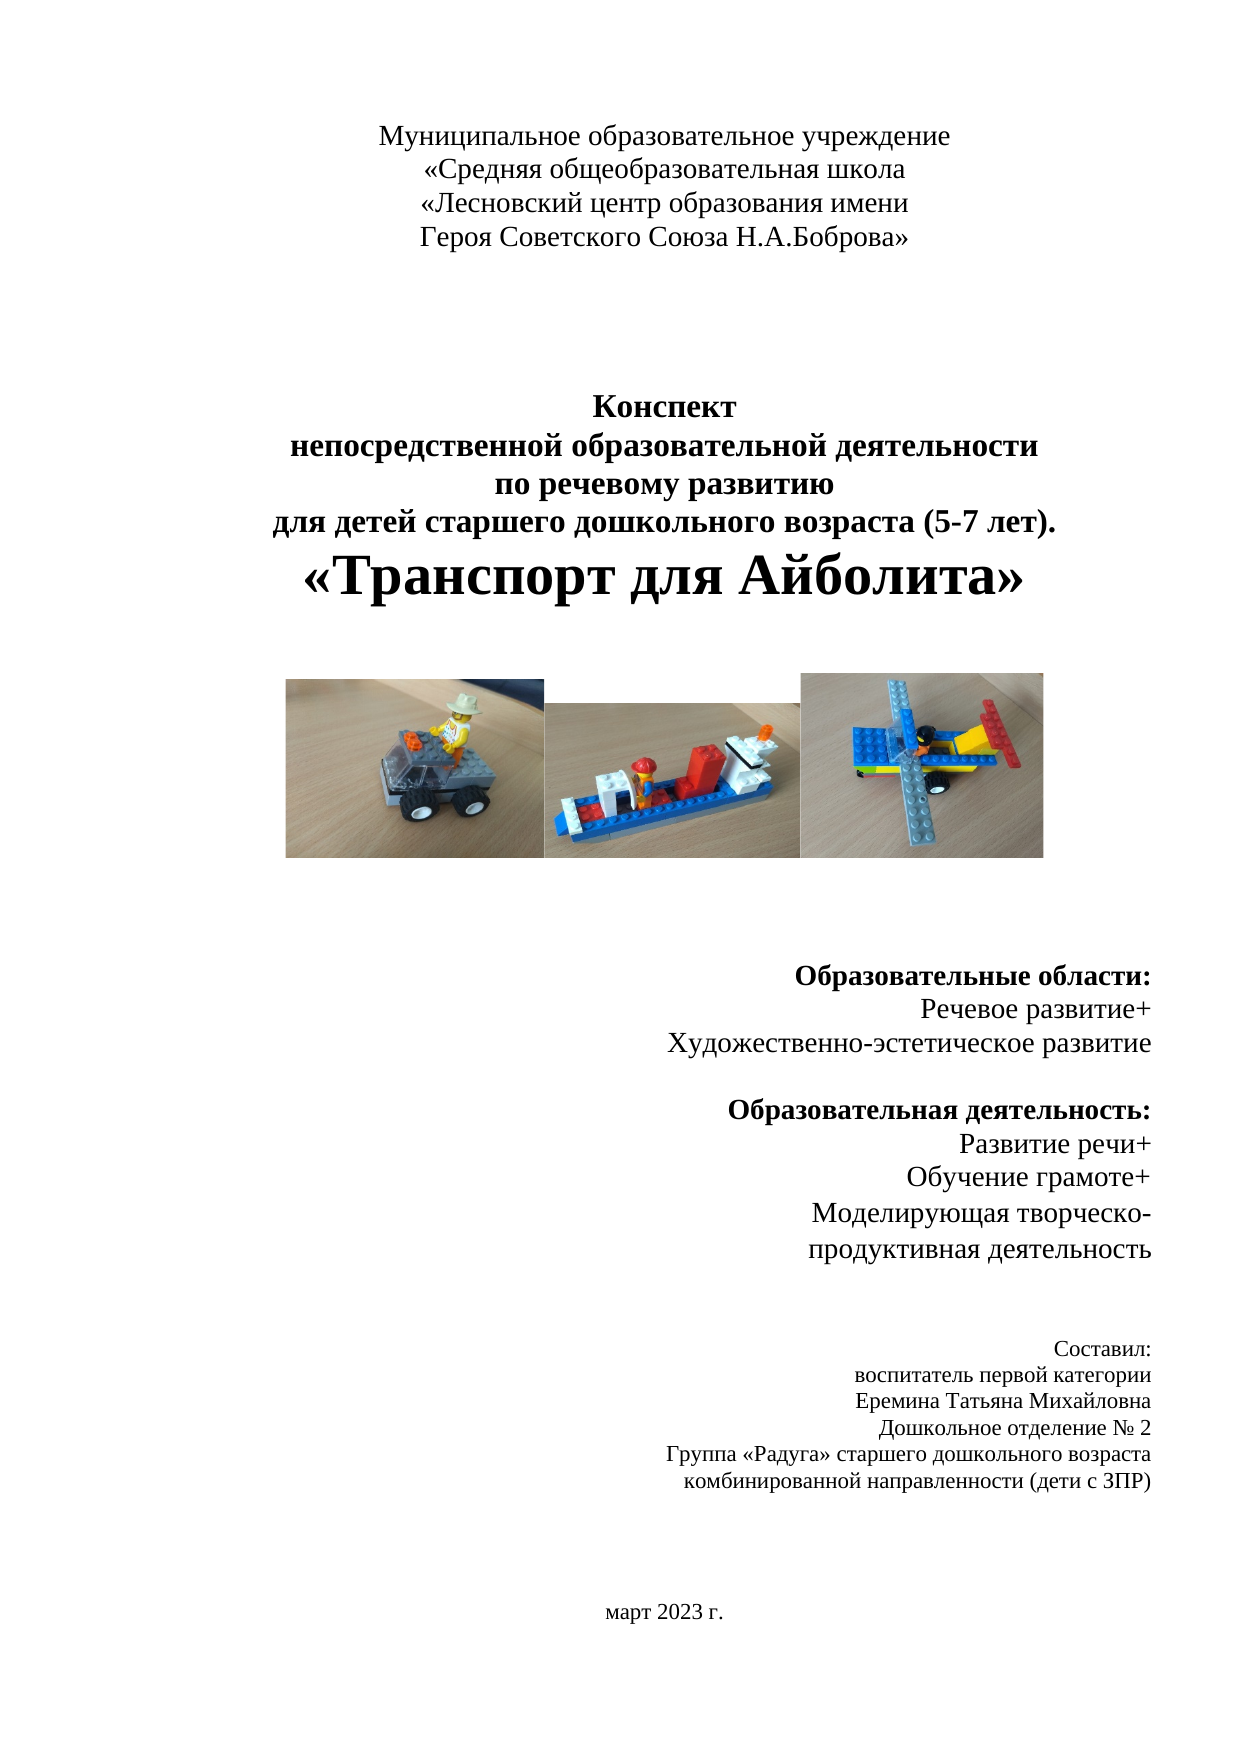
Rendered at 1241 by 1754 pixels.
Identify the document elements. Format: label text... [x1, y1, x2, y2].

text Составил: [177, 1335, 1152, 1361]
text «Средняя общеобразовательная школа [177, 152, 1152, 185]
text для детей старшего дошкольного возраста (5-7 лет). [177, 501, 1152, 540]
text Моделирующая творческо- [177, 1196, 1152, 1229]
text Героя Советского Союза Н.А.Боброва» [177, 219, 1152, 252]
text Обучение грамоте+ [177, 1159, 1152, 1193]
text Речевое развитие+ [177, 992, 1152, 1025]
text воспитатель первой категории [177, 1361, 1152, 1388]
text «Лесновский центр образования имени [177, 185, 1152, 219]
text «Транспорт для Айболита» [177, 540, 1152, 607]
text комбинированной направленности (дети с ЗПР) [177, 1467, 1152, 1493]
text Дошкольное отделение № 2 [177, 1414, 1152, 1440]
text Еремина Татьяна Михайловна [177, 1388, 1152, 1414]
text по речевому развитию [177, 463, 1152, 501]
picture [285, 673, 1044, 858]
text непосредственной образовательной деятельности [177, 425, 1152, 463]
text Муниципальное образовательное учреждение [177, 118, 1152, 152]
text Развитие речи+ [177, 1126, 1152, 1159]
text Конспект [177, 386, 1152, 425]
text Художественно-эстетическое развитие [177, 1025, 1152, 1059]
text Образовательные области: [177, 958, 1152, 992]
text март 2023 г. [177, 1598, 1152, 1625]
text Группа «Радуга» старшего дошкольного возраста [177, 1440, 1152, 1467]
text Образовательная деятельность: [177, 1092, 1152, 1126]
text продуктивная деятельность [177, 1232, 1152, 1265]
